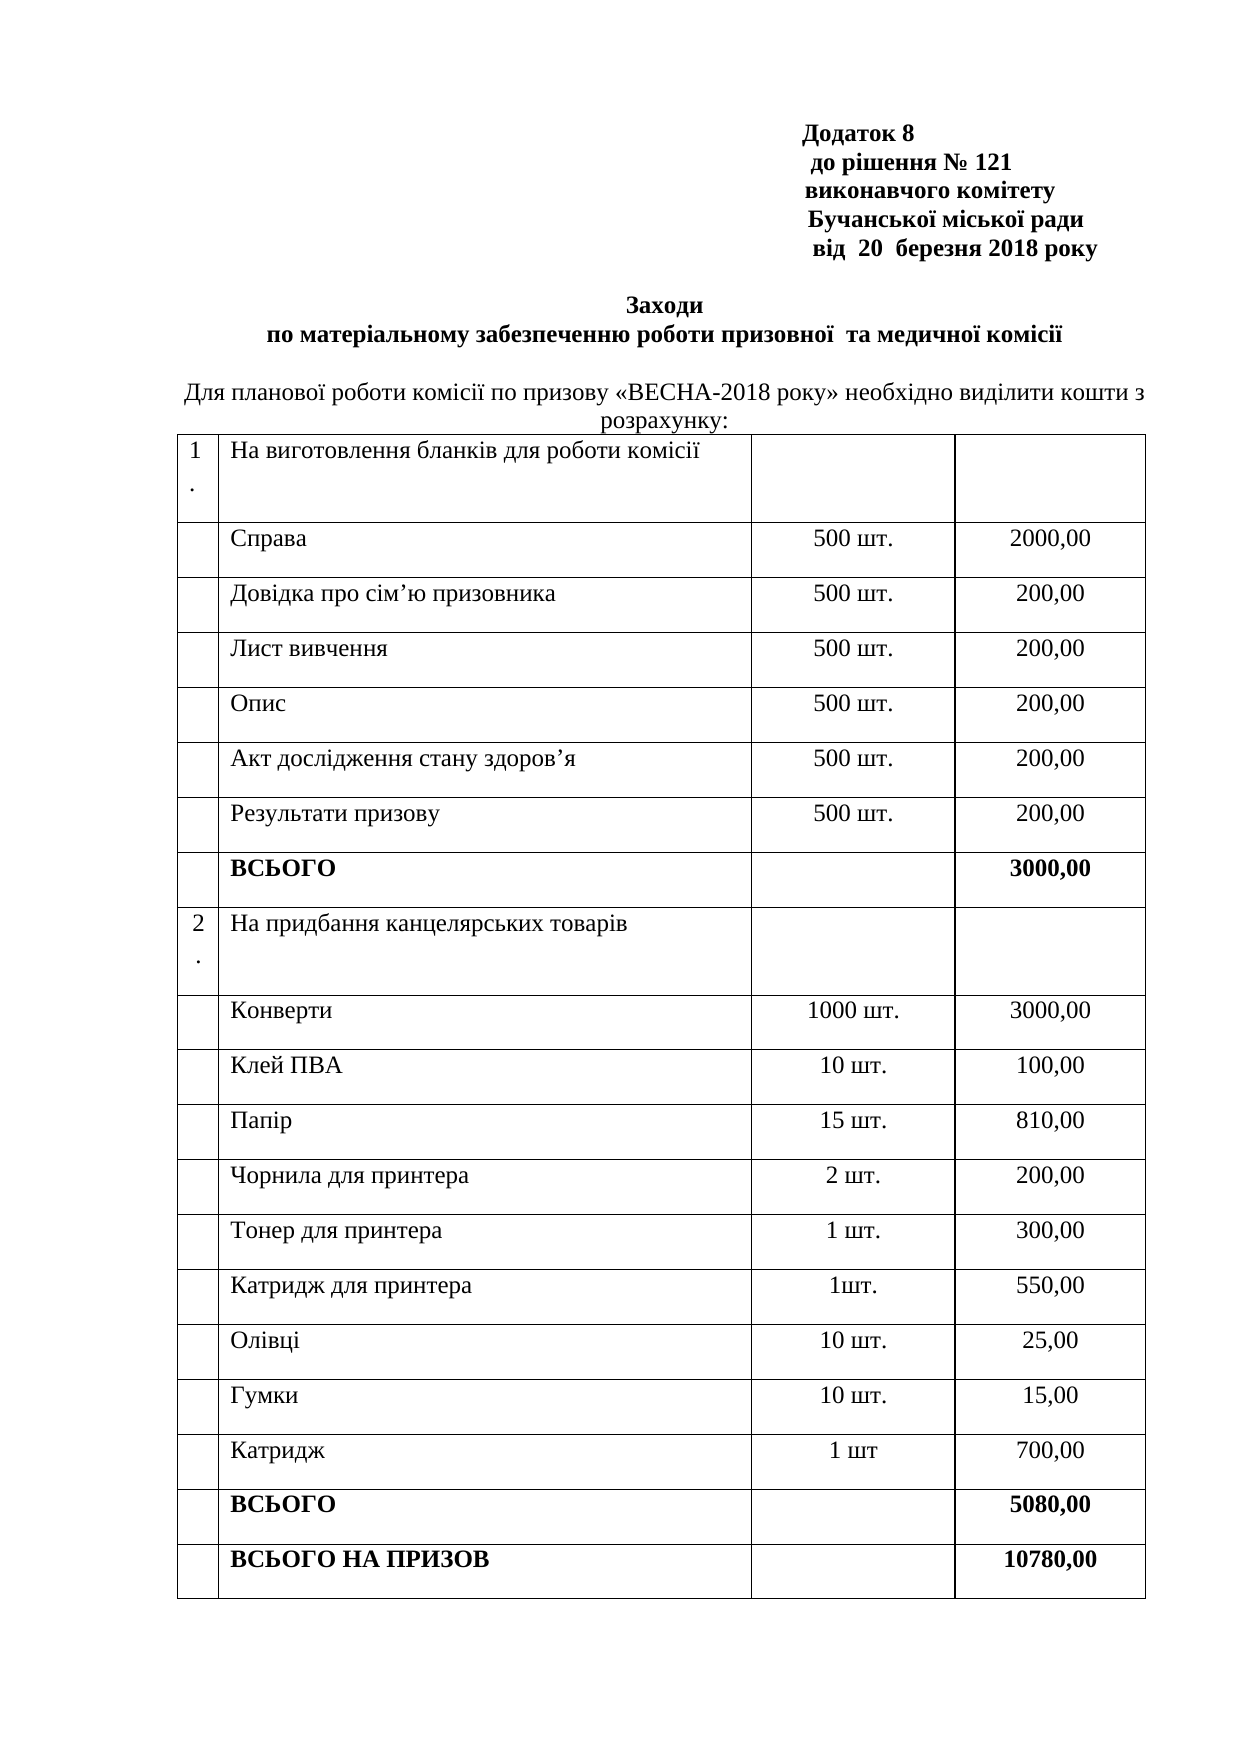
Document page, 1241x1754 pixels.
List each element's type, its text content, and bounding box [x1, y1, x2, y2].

table_cell Конверти [219, 996, 751, 1049]
table_cell [178, 1545, 218, 1598]
table_cell Опис [219, 688, 751, 742]
table_cell [178, 853, 218, 907]
table_cell 200,00 [956, 688, 1145, 742]
table_cell 10 шт. [752, 1325, 954, 1379]
table_cell Результати призову [219, 798, 751, 852]
table_cell 15 шт. [752, 1105, 954, 1159]
table_cell ВСЬОГО НА ПРИЗОВ [219, 1545, 751, 1598]
table_cell 100,00 [956, 1050, 1145, 1104]
table_cell 300,00 [956, 1215, 1145, 1269]
table_cell 500 шт. [752, 523, 954, 577]
table_cell 500 шт. [752, 578, 954, 632]
table_cell 2000,00 [956, 523, 1145, 577]
table_header [956, 435, 1145, 522]
table_cell [178, 1105, 218, 1159]
table_cell Клей ПВА [219, 1050, 751, 1104]
table_cell Довідка про сім’ю призовника [219, 578, 751, 632]
table_cell Справа [219, 523, 751, 577]
table_cell [178, 578, 218, 632]
table_cell 25,00 [956, 1325, 1145, 1379]
table_cell Чорнила для принтера [219, 1160, 751, 1214]
table_cell Гумки [219, 1380, 751, 1434]
table_cell [178, 996, 218, 1049]
table_cell На придбання канцелярських товарів [219, 908, 751, 994]
table_cell 3000,00 [956, 853, 1145, 907]
table_cell [178, 798, 218, 852]
text Бучанської міської ради [177, 204, 1152, 233]
table_cell Папір [219, 1105, 751, 1159]
table_cell 1 шт. [752, 1215, 954, 1269]
table_cell 2 шт. [752, 1160, 954, 1214]
table_cell 1 шт [752, 1435, 954, 1488]
table_cell Акт дослідження стану здоров’я [219, 743, 751, 797]
table_cell [178, 743, 218, 797]
table_cell Катридж [219, 1435, 751, 1488]
table_cell [178, 1050, 218, 1104]
table_cell [178, 633, 218, 687]
text Заходи [177, 291, 1152, 319]
table_cell [178, 1270, 218, 1324]
text до рішення № 121 [177, 147, 1152, 176]
table_cell [752, 1545, 954, 1598]
table_cell 200,00 [956, 1160, 1145, 1214]
table_cell Олівці [219, 1325, 751, 1379]
table_cell Лист вивчення [219, 633, 751, 687]
table_cell [178, 1435, 218, 1488]
table_cell 200,00 [956, 633, 1145, 687]
text від 20 березня 2018 року [177, 233, 1152, 262]
text по матеріальному забезпеченню роботи призовної та медичної комісії [177, 319, 1152, 348]
table_cell 550,00 [956, 1270, 1145, 1324]
table_cell Катридж для принтера [219, 1270, 751, 1324]
table_cell 500 шт. [752, 633, 954, 687]
table_cell 10780,00 [956, 1545, 1145, 1598]
table_cell [178, 1325, 218, 1379]
table_cell [752, 853, 954, 907]
table_cell [956, 908, 1145, 994]
table_cell 700,00 [956, 1435, 1145, 1488]
table_cell [752, 1490, 954, 1543]
table_cell [178, 1160, 218, 1214]
table_cell [178, 1215, 218, 1269]
text Додаток 8 [546, 118, 1152, 147]
table_cell ВСЬОГО [219, 853, 751, 907]
table_cell 1шт. [752, 1270, 954, 1324]
table_cell ВСЬОГО [219, 1490, 751, 1543]
table_cell 10 шт. [752, 1380, 954, 1434]
table_cell 500 шт. [752, 743, 954, 797]
table_cell 15,00 [956, 1380, 1145, 1434]
table_cell 200,00 [956, 578, 1145, 632]
table_header 1. [178, 435, 218, 522]
text Для планової роботи комісії по призову «ВЕСНА-2018 року» необхідно виділити кошти з розрахунку: [177, 377, 1152, 434]
table_cell 200,00 [956, 798, 1145, 852]
table_cell 810,00 [956, 1105, 1145, 1159]
table_header На виготовлення бланків для роботи комісії [219, 435, 751, 522]
table_cell 5080,00 [956, 1490, 1145, 1543]
table_cell [178, 1380, 218, 1434]
table_cell 10 шт. [752, 1050, 954, 1104]
text виконавчого комітету [177, 176, 1152, 204]
table_cell [178, 688, 218, 742]
table_cell 500 шт. [752, 688, 954, 742]
table_cell Тонер для принтера [219, 1215, 751, 1269]
table_cell 3000,00 [956, 996, 1145, 1049]
table_header [752, 435, 954, 522]
table_cell [752, 908, 954, 994]
table_cell 500 шт. [752, 798, 954, 852]
table_cell [178, 1490, 218, 1543]
table_cell 2. [178, 908, 218, 994]
table_cell 1000 шт. [752, 996, 954, 1049]
table_cell [178, 523, 218, 577]
table_cell 200,00 [956, 743, 1145, 797]
